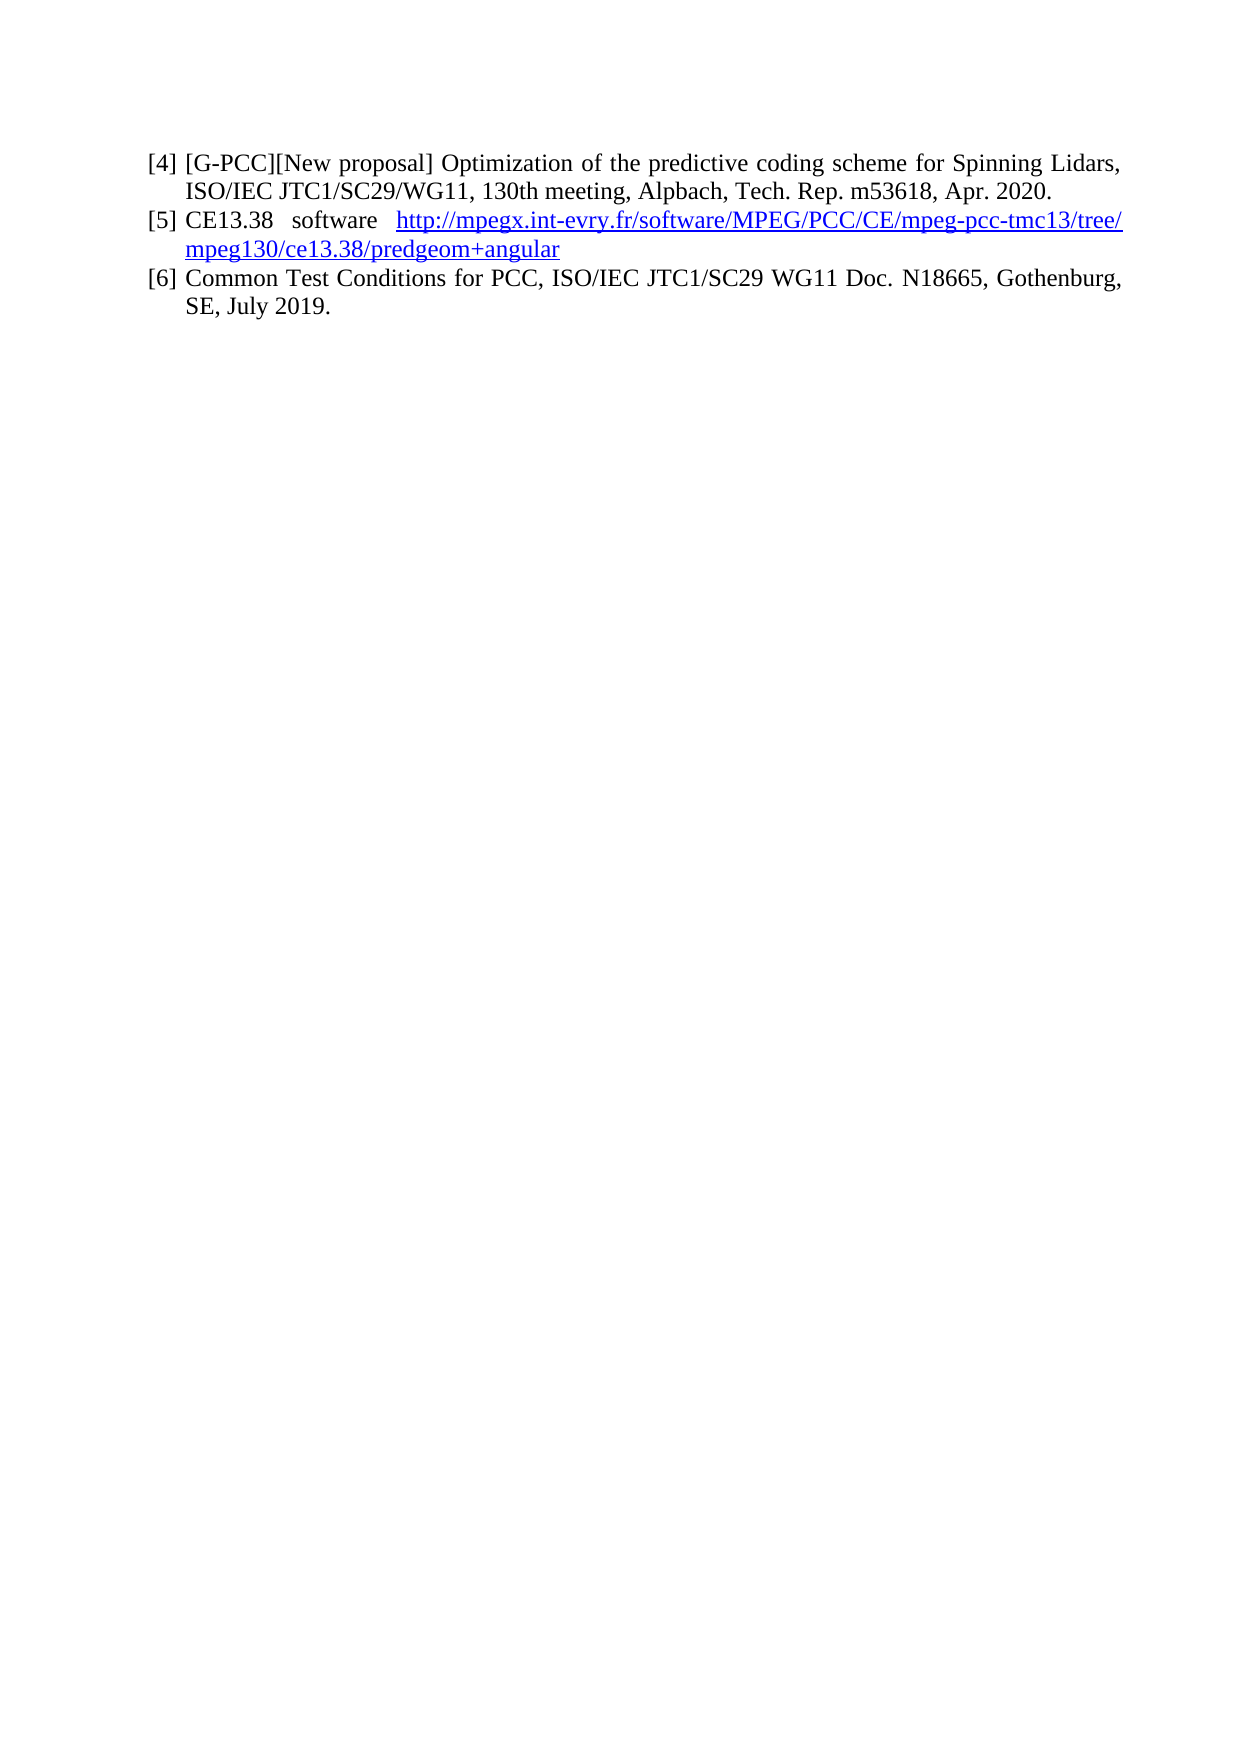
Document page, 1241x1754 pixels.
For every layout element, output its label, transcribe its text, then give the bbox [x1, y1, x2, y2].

list Common Test Conditions for PCC, ISO/IEC JTC1/SC29 WG11 Doc. N18665, Gothenburg, SE, July 2019. [148, 263, 1122, 320]
list [G-PCC][New proposal] Optimization of the predictive coding scheme for Spinning Lidars, ISO/IEC JTC1/SC29/WG11, 130th meeting, Alpbach, Tech. Rep. m53618, Apr. 2020. [148, 148, 1122, 205]
list CE13.38 software http://mpegx.int-evry.fr/software/MPEG/PCC/CE/mpeg-pcc-tmc13/tree/mpeg130/ce13.38/predgeom+angular [148, 205, 1122, 263]
